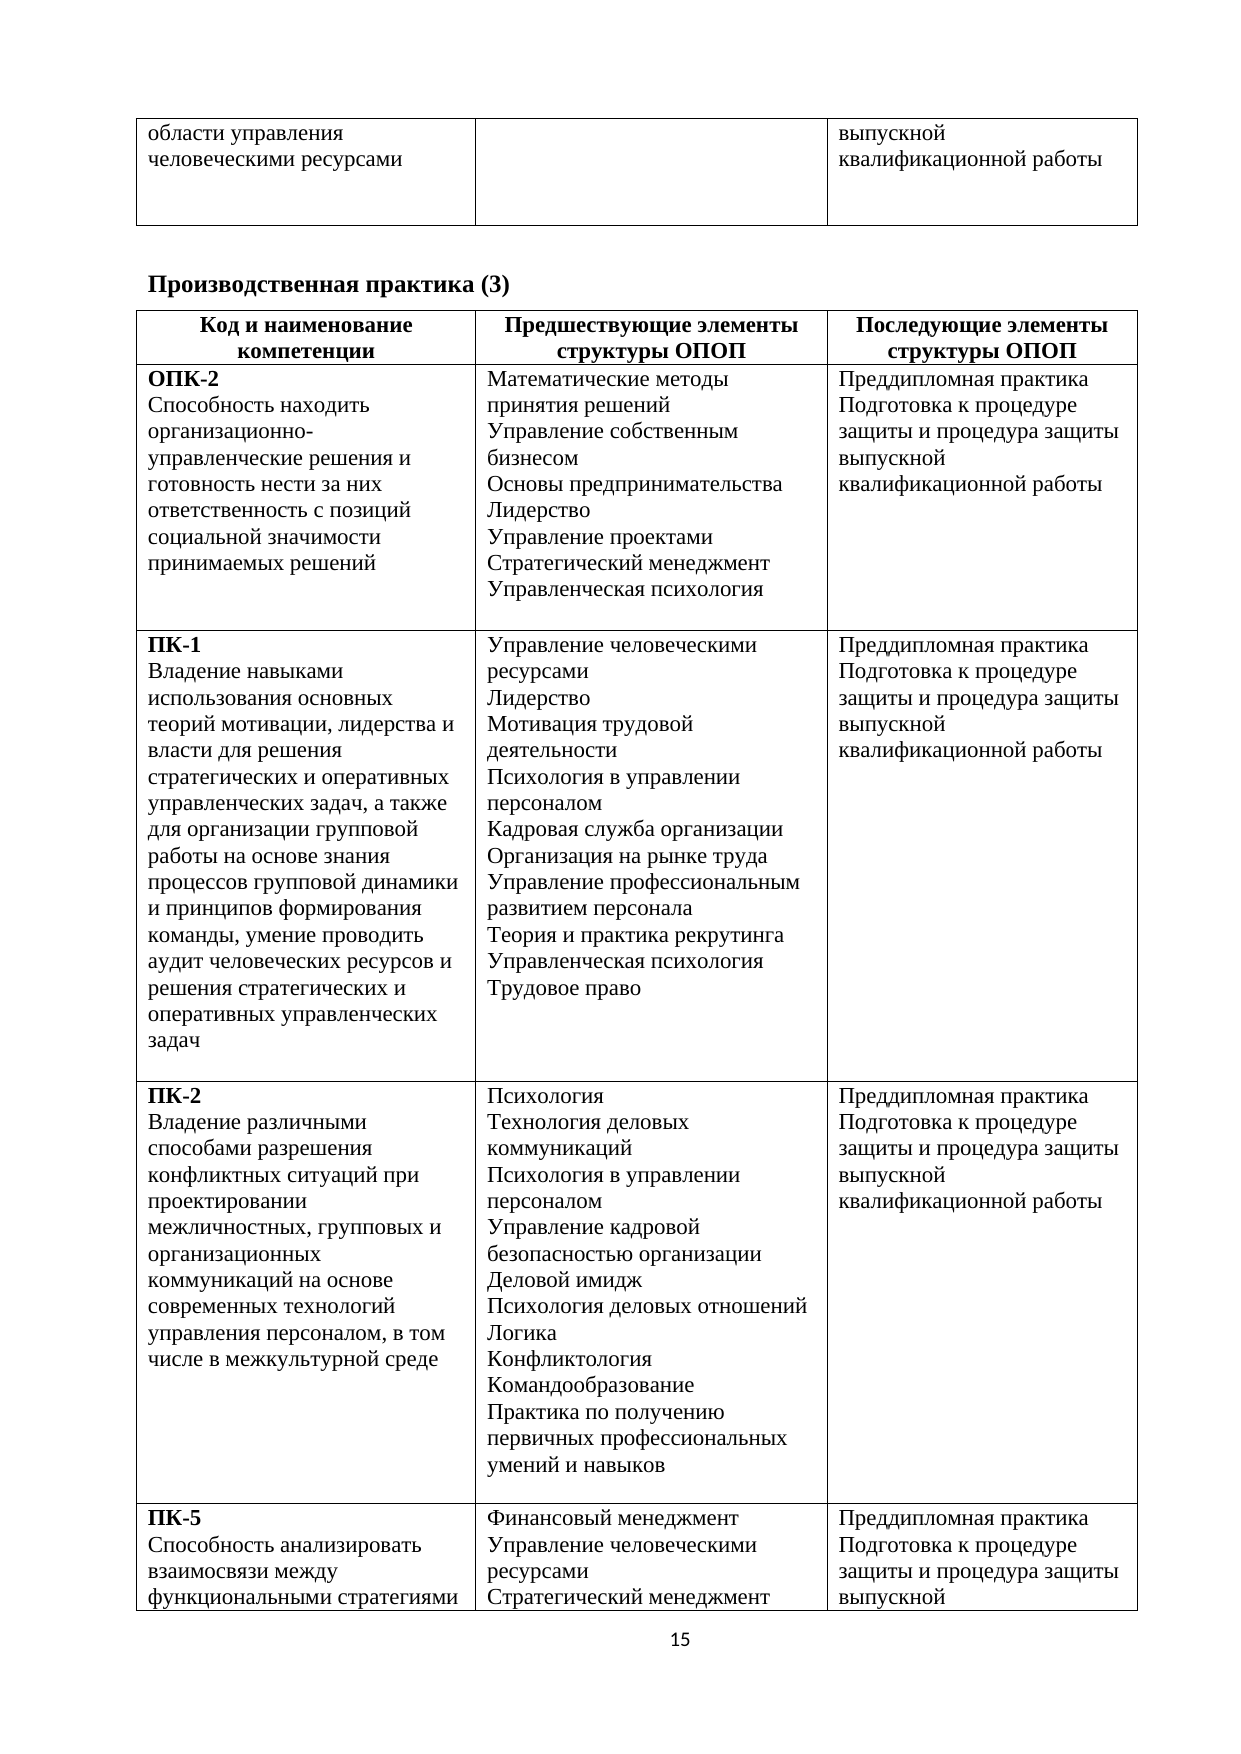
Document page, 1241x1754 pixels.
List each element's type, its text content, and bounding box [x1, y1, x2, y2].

table_header Последующие элементы структуры ОПОП [828, 311, 1137, 364]
table_cell Математические методы принятия решений Управление собственным бизнесом Основы предпринимательства Лидерство Управление проектами Стратегический менеджмент Управленческая психология [476, 365, 827, 630]
table_cell Психология Технология деловых коммуникаций Психология в управлении персоналом Управление кадровой безопасностью организации Деловой имидж Психология деловых отношений Логика Конфликтология Командообразование Практика по получению первичных профессиональных умений и навыков [476, 1082, 827, 1503]
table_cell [476, 1504, 827, 1610]
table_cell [137, 1504, 475, 1610]
table_header Код и наименование компетенции [137, 311, 475, 364]
table_cell ПК-2 Владение различными способами разрешения конфликтных ситуаций при проектировании межличностных, групповых и организационных коммуникаций на основе современных технологий управления персоналом, в том числе в межкультурной среде [137, 1082, 475, 1503]
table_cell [828, 119, 1137, 224]
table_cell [137, 119, 475, 224]
table_cell ПК-1 Владение навыками использования основных теорий мотивации, лидерства и власти для решения стратегических и оперативных управленческих задач, а также для организации групповой работы на основе знания процессов групповой динамики и принципов формирования команды, умение проводить аудит человеческих ресурсов и решения стратегических и оперативных управленческих задач [137, 631, 475, 1081]
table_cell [828, 1504, 1137, 1610]
text Производственная практика (3) [148, 269, 1137, 297]
table_cell Управление человеческими ресурсами Лидерство Мотивация трудовой деятельности Психология в управлении персоналом Кадровая служба организации Организация на рынке труда Управление профессиональным развитием персонала Теория и практика рекрутинга Управленческая психология Трудовое право [476, 631, 827, 1081]
table_cell ОПК-2 Способность находить организационно-управленческие решения и готовность нести за них ответственность с позиций социальной значимости принимаемых решений [137, 365, 475, 630]
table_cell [476, 119, 827, 224]
table_cell Преддипломная практика Подготовка к процедуре защиты и процедура защиты выпускной квалификационной работы [828, 1082, 1137, 1503]
table_cell Преддипломная практика Подготовка к процедуре защиты и процедура защиты выпускной квалификационной работы [828, 631, 1137, 1081]
table_cell Преддипломная практика Подготовка к процедуре защиты и процедура защиты выпускной квалификационной работы [828, 365, 1137, 630]
table_header Предшествующие элементы структуры ОПОП [476, 311, 827, 364]
